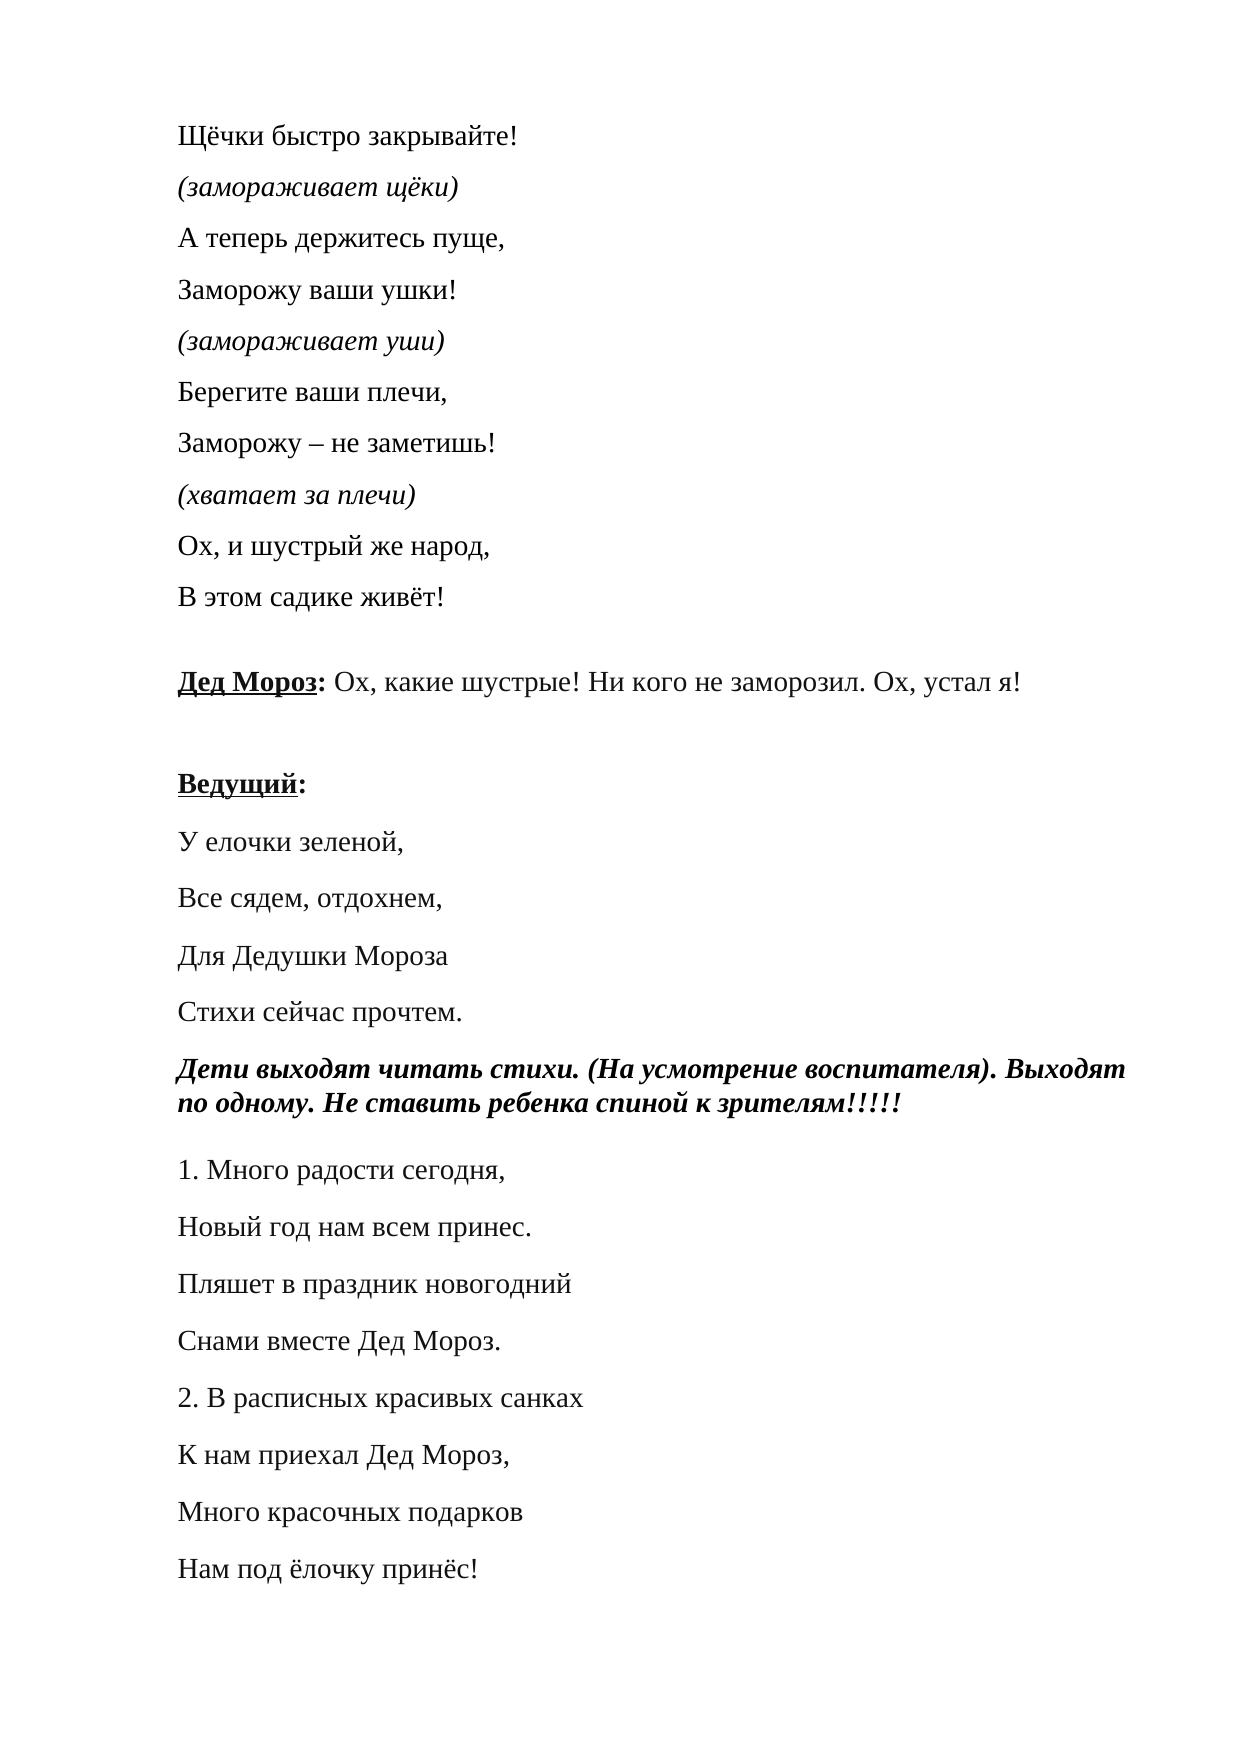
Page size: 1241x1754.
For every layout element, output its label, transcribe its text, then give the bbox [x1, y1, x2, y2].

text Заморожу – не заметишь! [177, 426, 1152, 459]
text В этом садике живёт! [177, 579, 1152, 613]
text К нам приехал Дед Мороз, [177, 1437, 1152, 1471]
text Щёчки быстро закрывайте! [177, 118, 1152, 152]
text (замораживает щёки) [177, 169, 1152, 203]
text 2. В расписных красивых санках [177, 1380, 1152, 1414]
text Ох, и шустрый же народ, [177, 528, 1152, 562]
text (замораживает уши) [177, 323, 1152, 357]
text У елочки зеленой, [177, 824, 1152, 857]
text 1. Много радости сегодня, [177, 1152, 1152, 1186]
text (хватает за плечи) [177, 477, 1152, 510]
text Стихи сейчас прочтем. [177, 994, 1152, 1028]
text Заморожу ваши ушки! [177, 272, 1152, 305]
text Дед Мороз: Ох, какие шустрые! Ни кого не заморозил. Ох, устал я! [177, 664, 1152, 698]
text Дети выходят читать стихи. (На усмотрение воспитателя). Выходят по одному. Не ставить ребенка спиной к зрителям!!!!! [177, 1052, 1152, 1119]
text Ведущий: [177, 767, 1152, 800]
text Новый год нам всем принес. [177, 1209, 1152, 1243]
text Для Дедушки Мороза [177, 938, 1152, 971]
text Нам под ёлочку принёс! [177, 1551, 1152, 1584]
text Все сядем, отдохнем, [177, 881, 1152, 914]
text А теперь держитесь пуще, [177, 221, 1152, 254]
text Берегите ваши плечи, [177, 374, 1152, 408]
text Снами вместе Дед Мороз. [177, 1323, 1152, 1357]
text Много красочных подарков [177, 1494, 1152, 1528]
text Пляшет в праздник новогодний [177, 1266, 1152, 1300]
